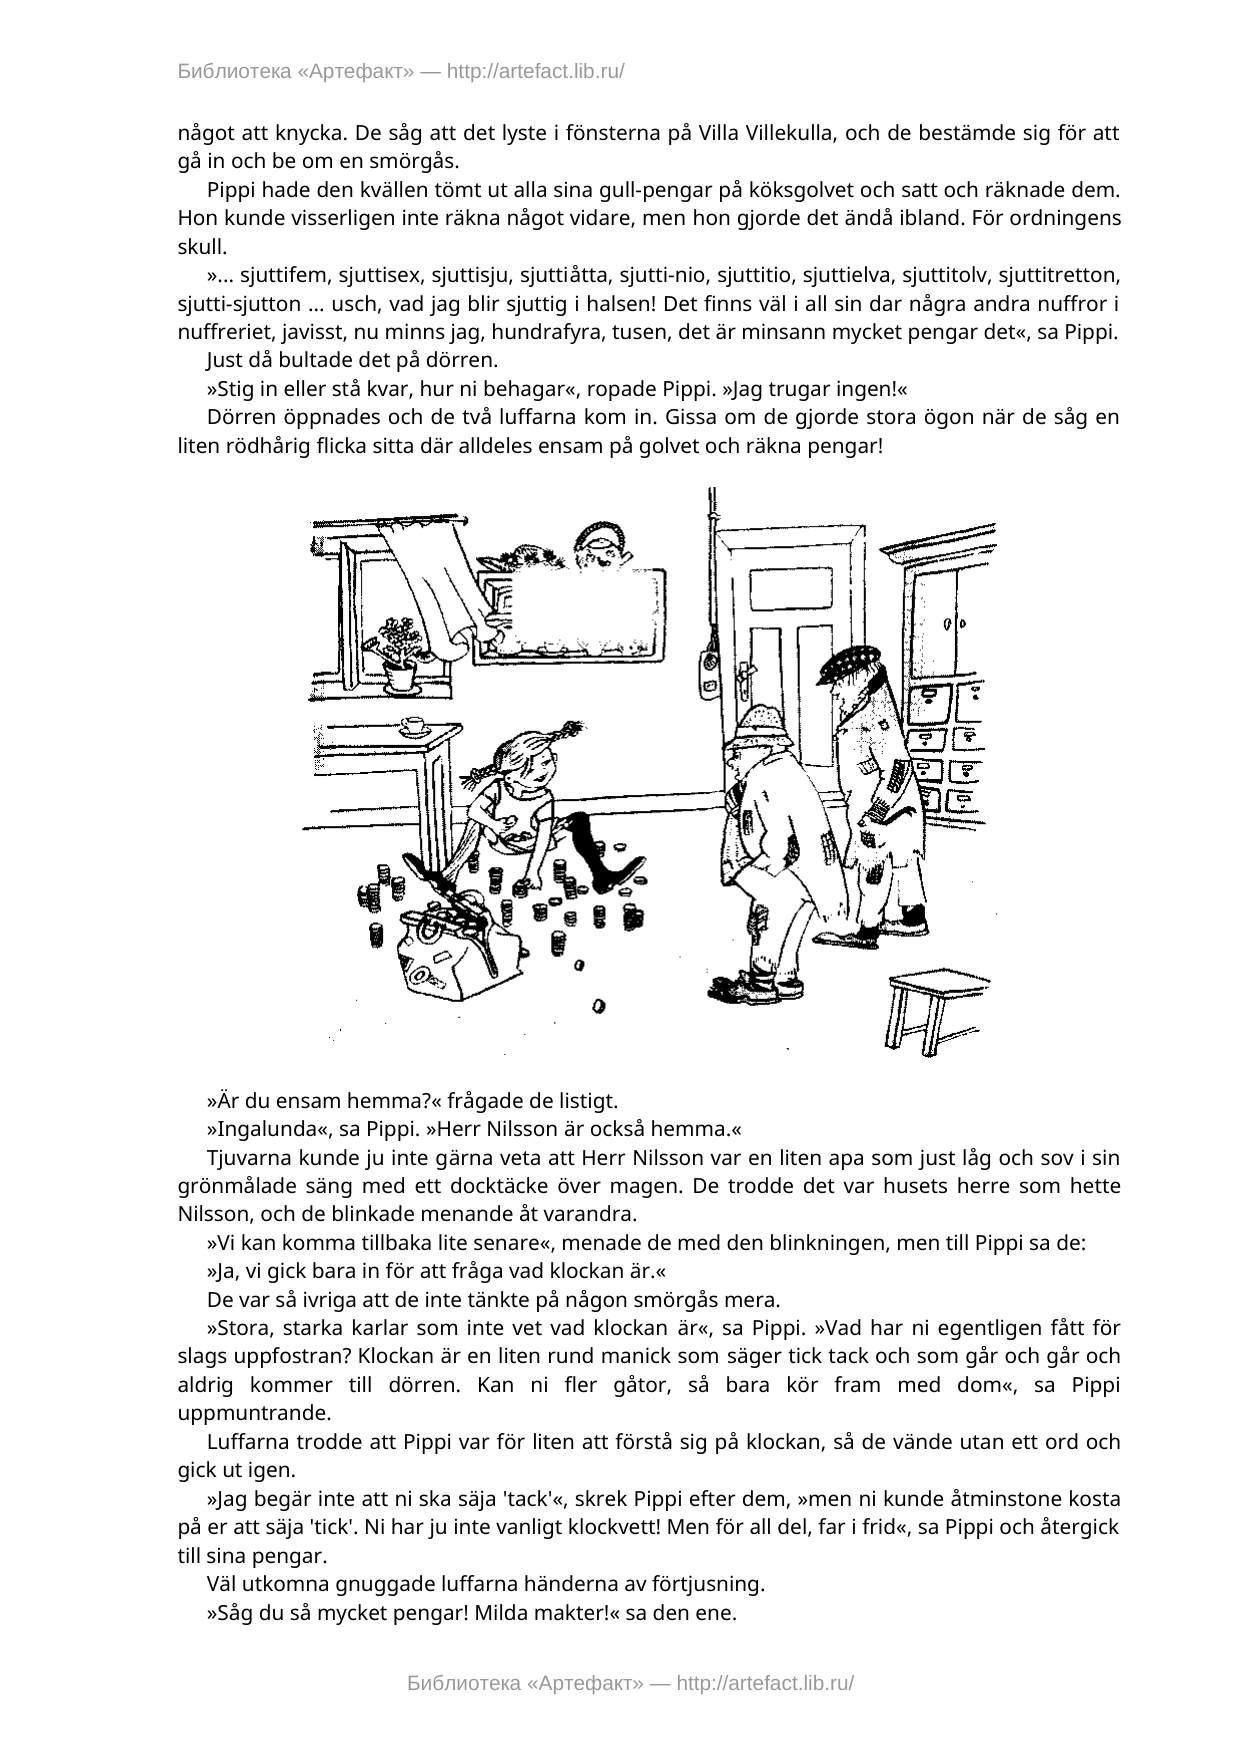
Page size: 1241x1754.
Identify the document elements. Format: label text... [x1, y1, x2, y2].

text Dörren öppnades och de två luffarna kom in. Gissa om de gjorde stora ögon när de såg en liten rödhårig flicka sitta där alldeles ensam på golvet och räkna pengar! [177, 402, 1122, 459]
text Just då bultade det på dörren. [177, 346, 1122, 374]
text »Ingalunda«, sa Pippi. »Herr Nilsson är också hemma.« [177, 1114, 1122, 1143]
text »Ja, vi gick bara in för att fråga vad klockan är.« [177, 1256, 1122, 1285]
text »Stora, starka karlar som inte vet vad klockan är«, sa Pippi. »Vad har ni egentligen fått för slags uppfostran? Klockan är en liten rund manick som säger tick tack och som går och går och aldrig kommer till dörren. Kan ni fler gåtor, så bara kör fram med dom«, sa Pippi uppmuntrande. [177, 1313, 1122, 1427]
text De var så ivriga att de inte tänkte på någon smörgås mera. [177, 1285, 1122, 1313]
text Väl utkomna gnuggade luffarna händerna av förtjusning. [177, 1569, 1122, 1598]
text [177, 118, 1122, 175]
text »Såg du så mycket pengar! Milda makter!« sa den ene. [177, 1598, 1122, 1626]
text Tjuvarna kunde ju inte gärna veta att Herr Nilsson var en liten apa som just låg och sov i sin grönmålade säng med ett docktäcke över magen. De trodde det var husets herre som hette Nilsson, och de blinkade menande åt varandra. [177, 1143, 1122, 1228]
text »... sjuttifem, sjuttisex, sjuttisju, sjuttiåtta, sjutti-nio, sjuttitio, sjuttielva, sjuttitolv, sjuttitretton, sjutti-sjutton ... usch, vad jag blir sjuttig i halsen! Det finns väl i all sin dar några andra nuffror i nuffreriet, javisst, nu minns jag, hundrafyra, tusen, det är minsann mycket pengar det«, sa Pippi. [177, 260, 1122, 346]
text »Vi kan komma tillbaka lite senare«, menade de med den blinkningen, men till Pippi sa de: [177, 1228, 1122, 1256]
text »Jag begär inte att ni ska säja 'tack'«, skrek Pippi efter dem, »men ni kunde åtminstone kosta på er att säja 'tick'. Ni har ju inte vanligt klockvett! Men för all del, far i frid«, sa Pippi och återgick till sina pengar. [177, 1484, 1122, 1569]
text »Stig in eller stå kvar, hur ni behagar«, ropade Pippi. »Jag trugar ingen!« [177, 374, 1122, 402]
picture [302, 487, 997, 1058]
text Pippi hade den kvällen tömt ut alla sina gull-pengar på köksgolvet och satt och räknade dem. Hon kunde visserligen inte räkna något vidare, men hon gjorde det ändå ibland. För ordningens skull. [177, 175, 1122, 260]
text »Är du ensam hemma?« frågade de listigt. [177, 1086, 1122, 1114]
text Luffarna trodde att Pippi var för liten att förstå sig på klockan, så de vände utan ett ord och gick ut igen. [177, 1427, 1122, 1484]
